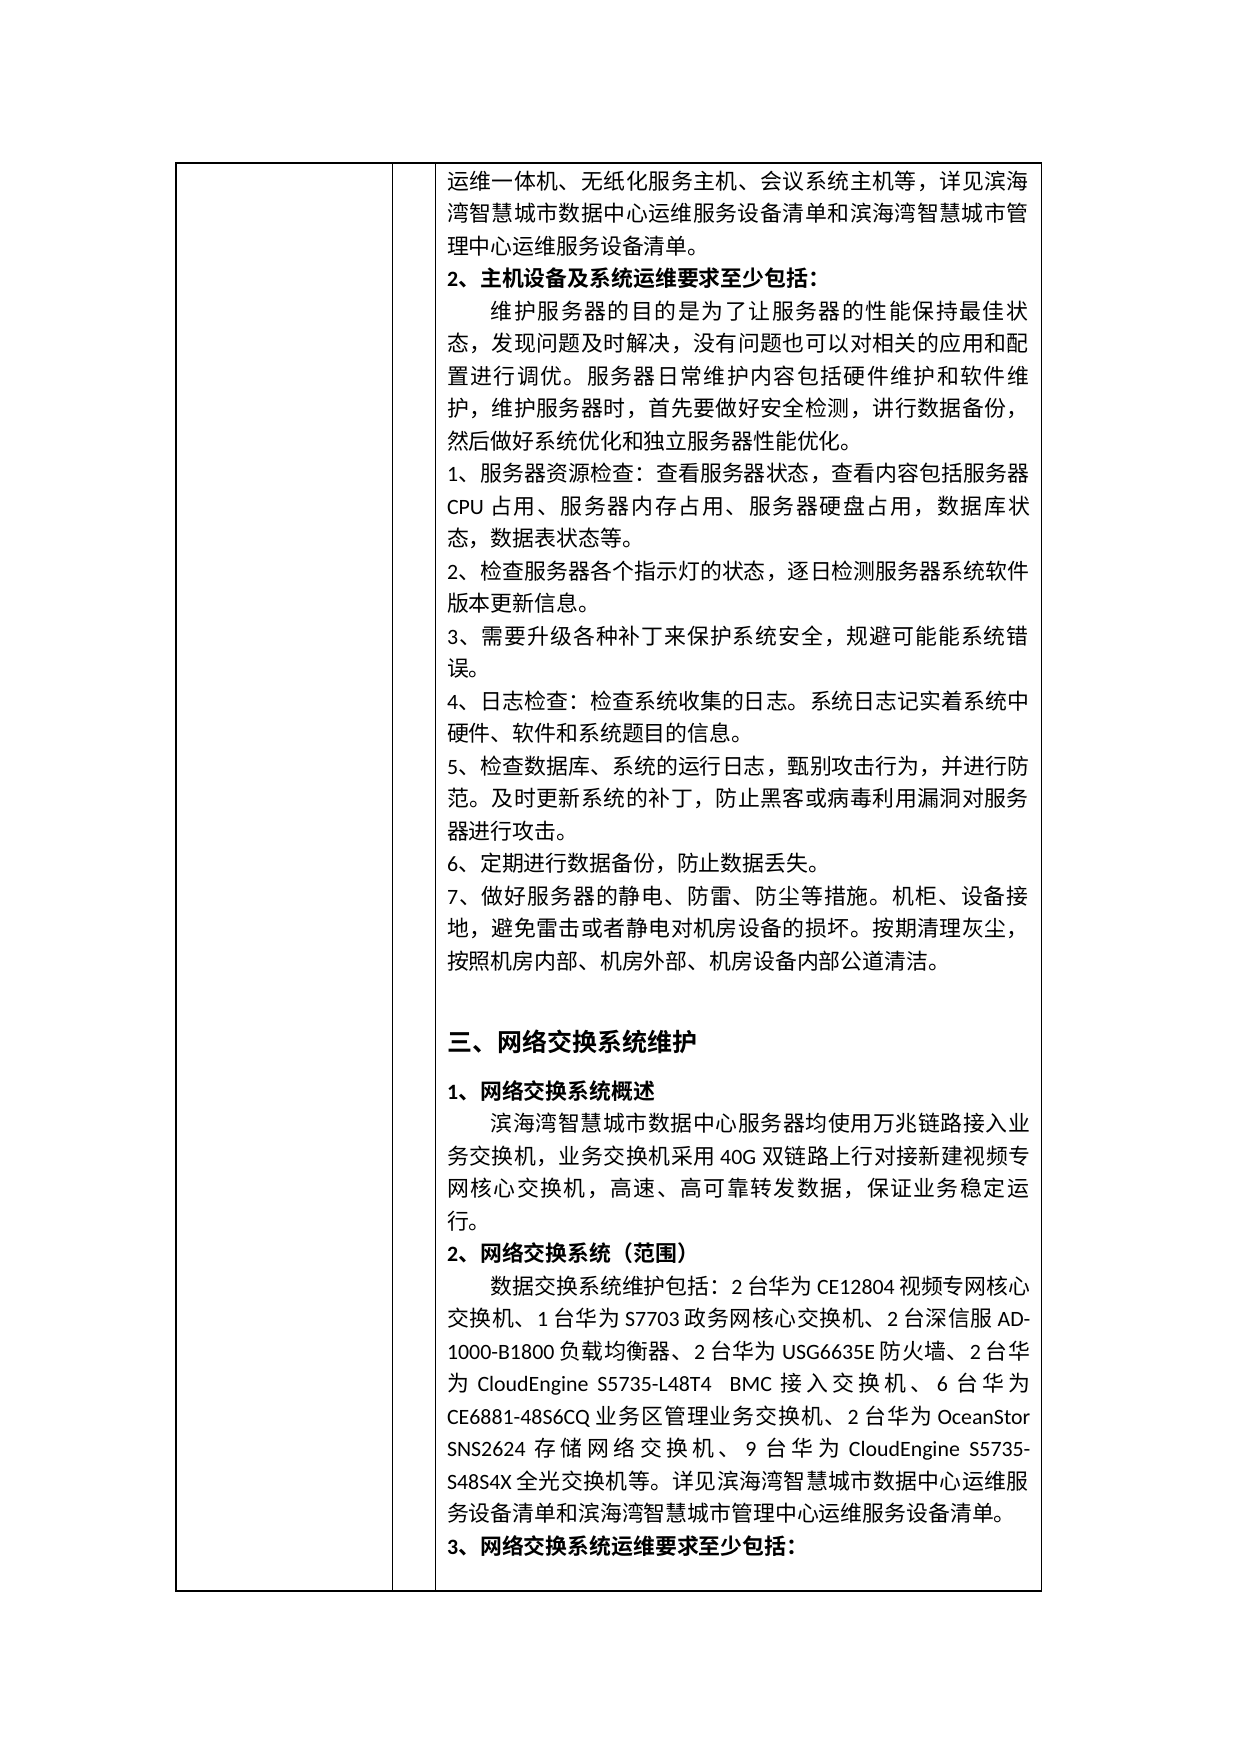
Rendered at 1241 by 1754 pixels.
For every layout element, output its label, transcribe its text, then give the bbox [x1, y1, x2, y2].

table_cell [177, 164, 392, 1590]
table_cell 1 [393, 164, 435, 1590]
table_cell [436, 164, 1041, 1590]
